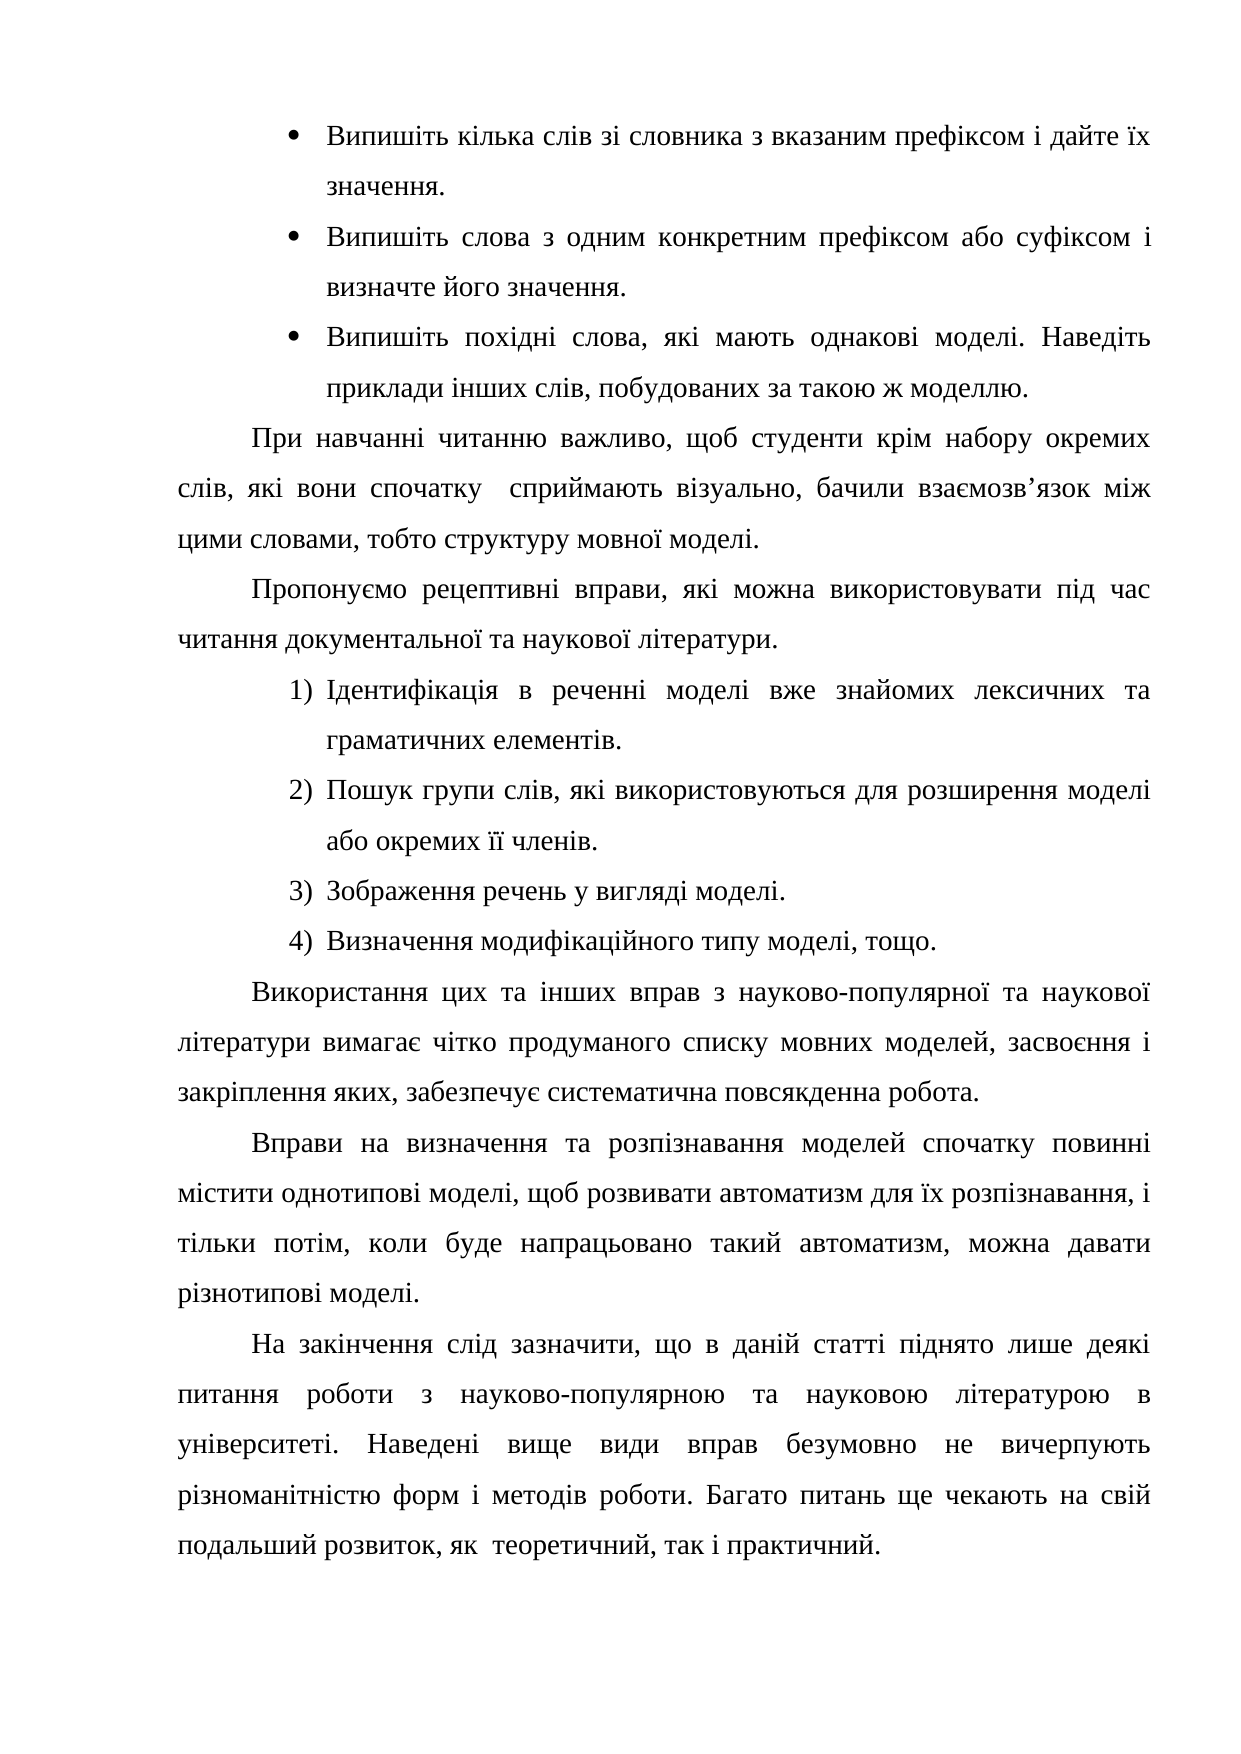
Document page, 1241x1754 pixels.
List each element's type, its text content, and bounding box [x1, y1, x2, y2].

text При навчанні читанню важливо, щоб студенти крім набору окремих слів, які вони спочатку сприймають візуально, бачили взаємозв’язок між цими словами, тобто структуру мовної моделі. [177, 420, 1152, 554]
list Зображення речень у вигляді моделі. [288, 873, 1152, 907]
list Визначення модифікаційного типу моделі, тощо. [288, 923, 1152, 957]
list Випишіть похідні слова, які мають однакові моделі. Наведіть приклади інших слів, побудованих за такою ж моделлю. [288, 319, 1152, 403]
text Використання цих та інших вправ з науково-популярної та наукової літератури вимагає чітко продуманого списку мовних моделей, засвоєння і закріплення яких, забезпечує систематична повсякденна робота. [177, 974, 1152, 1108]
text Пропонуємо рецептивні вправи, які можна використовувати під час читання документальної та наукової літератури. [177, 571, 1152, 655]
list Ідентифікація в реченні моделі вже знайомих лексичних та граматичних елементів. [288, 672, 1152, 756]
list Пошук групи слів, які використовуються для розширення моделі або окремих її членів. [288, 772, 1152, 856]
text Вправи на визначення та розпізнавання моделей спочатку повинні містити однотипові моделі, щоб розвивати автоматизм для їх розпізнавання, і тільки потім, коли буде напрацьовано такий автоматизм, можна давати різнотипові моделі. [177, 1125, 1152, 1309]
text На закінчення слід зазначити, що в даній статті піднято лише деякі питання роботи з науково-популярною та науковою літературою в університеті. Наведені вище види вправ безумовно не вичерпують різноманітністю форм і методів роботи. Багато питань ще чекають на свій подальший розвиток, як теоретичний, так і практичний. [177, 1326, 1152, 1561]
list Випишіть слова з одним конкретним префіксом або суфіксом і визначте його значення. [288, 219, 1152, 303]
list Випишіть кілька слів зі словника з вказаним префіксом і дайте їх значення. [288, 118, 1152, 202]
